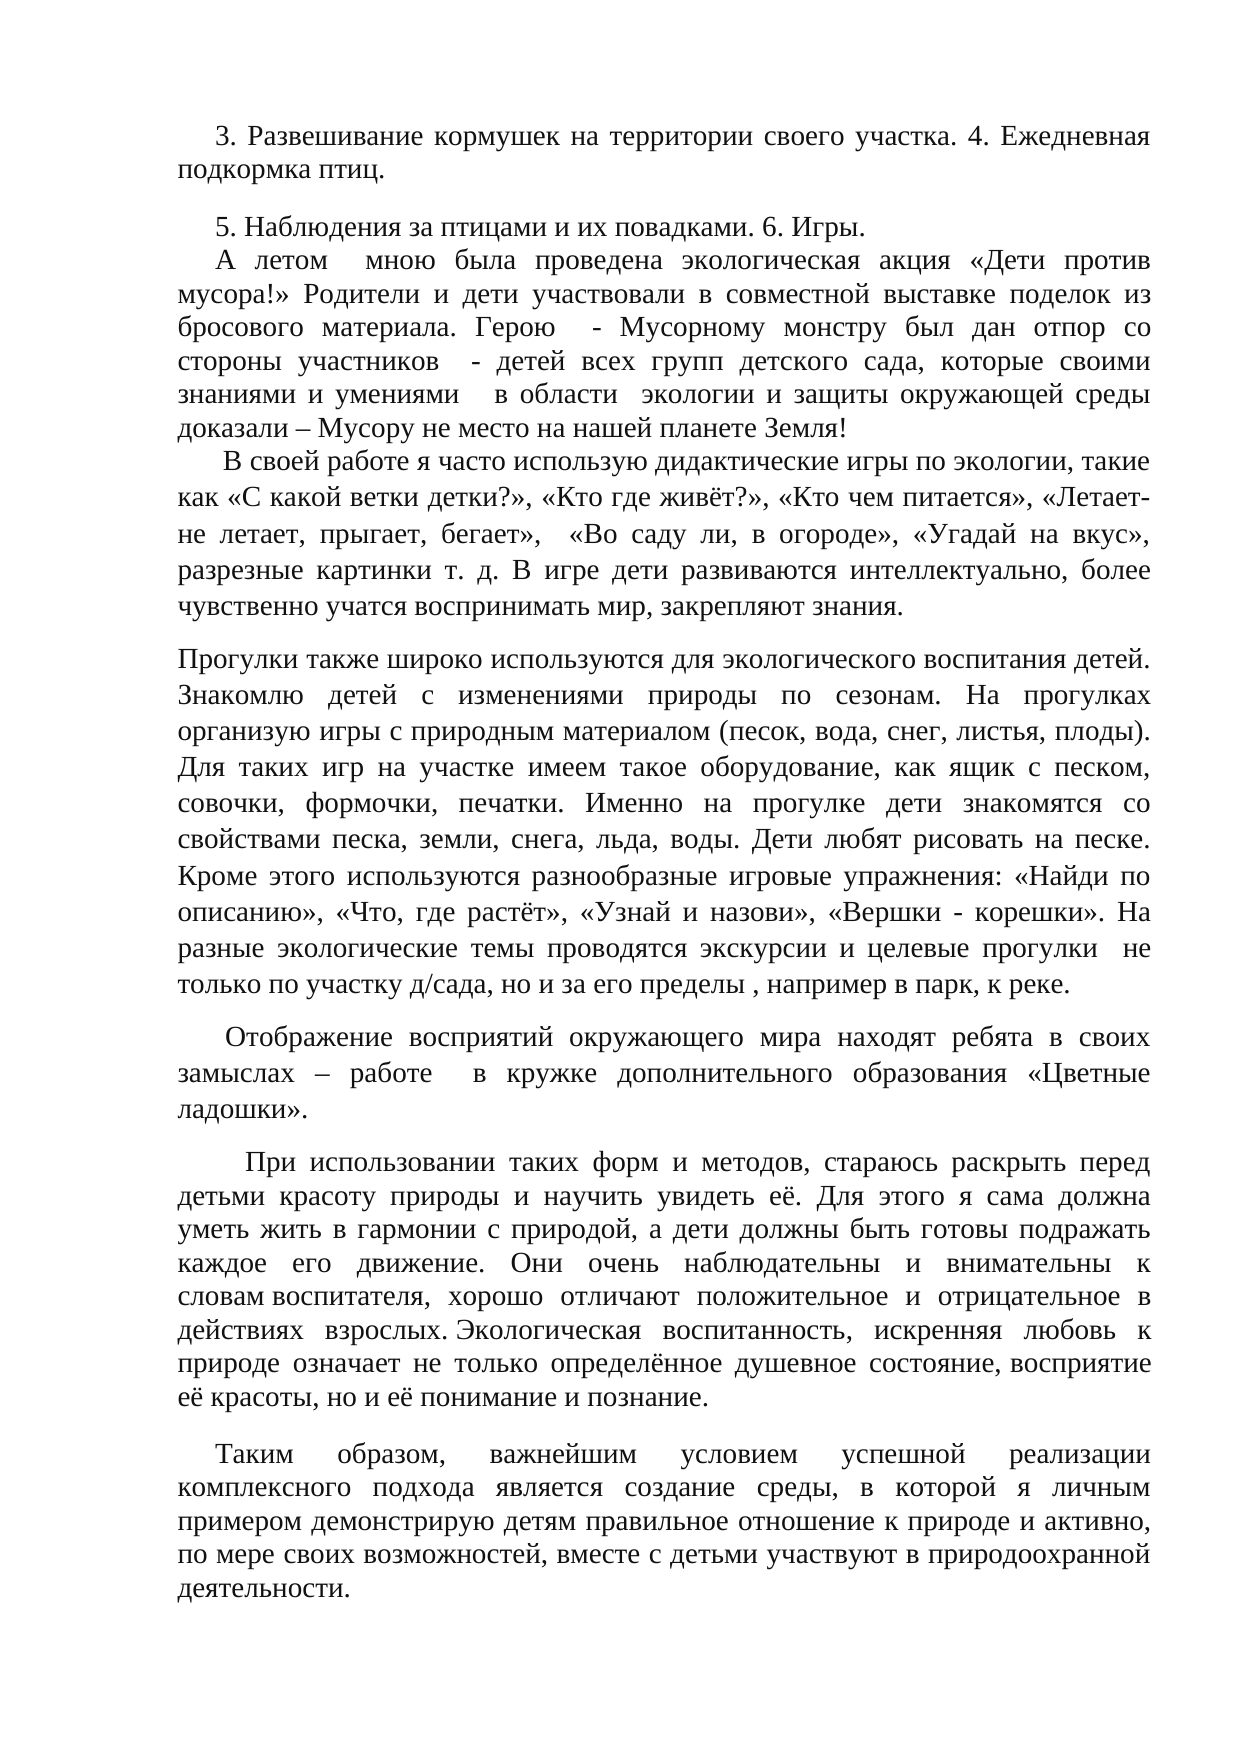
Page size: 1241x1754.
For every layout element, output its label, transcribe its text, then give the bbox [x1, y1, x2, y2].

text 5. Наблюдения за птицами и их повадками. 6. Игры. [177, 209, 1152, 242]
text В своей работе я часто использую дидактические игры по экологии, такие как «С какой ветки детки?», «Кто где живёт?», «Кто чем питается», «Летает- не летает, прыгает, бегает», «Во саду ли, в огороде», «Угадай на вкус», разрезные картинки т. д. В игре дети развиваются интеллектуально, более чувственно учатся воспринимать мир, закрепляют знания. [177, 443, 1152, 622]
text 3. Развешивание кормушек на территории своего участка. 4. Ежедневная подкормка птиц. [177, 118, 1152, 185]
text Отображение восприятий окружающего мира находят ребята в своих замыслах – работе в кружке дополнительного образования «Цветные ладошки». [177, 1019, 1152, 1125]
text А летом мною была проведена экологическая акция «Дети против мусора!» Родители и дети участвовали в совместной выставке поделок из бросового материала. Герою - Мусорному монстру был дан отпор со стороны участников - детей всех групп детского сада, которые своими знаниями и умениями в области экологии и защиты окружающей среды доказали – Мусору не место на нашей планете Земля! [177, 242, 1152, 443]
text При использовании таких форм и методов, стараюсь раскрыть перед детьми красоту природы и научить увидеть её. Для этого я сама должна уметь жить в гармонии с природой, а дети должны быть готовы подражать каждое его движение. Они очень наблюдательны и внимательны к словам воспитателя, хорошо отличают положительное и отрицательное в действиях взрослых. Экологическая воспитанность, искренняя любовь к природе означает не только определённое душевное состояние, восприятие её красоты, но и её понимание и познание. [177, 1144, 1152, 1412]
text Таким образом, важнейшим условием успешной реализации комплексного подхода является создание среды, в которой я личным примером демонстрирую детям правильное отношение к природе и активно, по мере своих возможностей, вместе с детьми участвуют в природоохранной деятельности. [177, 1436, 1152, 1603]
text Прогулки также широко используются для экологического воспитания детей. Знакомлю детей с изменениями природы по сезонам. На прогулках организую игры с природным материалом (песок, вода, снег, листья, плоды). Для таких игр на участке имеем такое оборудование, как ящик с песком, совочки, формочки, печатки. Именно на прогулке дети знакомятся со свойствами песка, земли, снега, льда, воды. Дети любят рисовать на песке. Кроме этого используются разнообразные игровые упражнения: «Найди по описанию», «Что, где растёт», «Узнай и назови», «Вершки - корешки». На разные экологические темы проводятся экскурсии и целевые прогулки не только по участку д/сада, но и за его пределы , например в парк, к реке. [177, 641, 1152, 1000]
